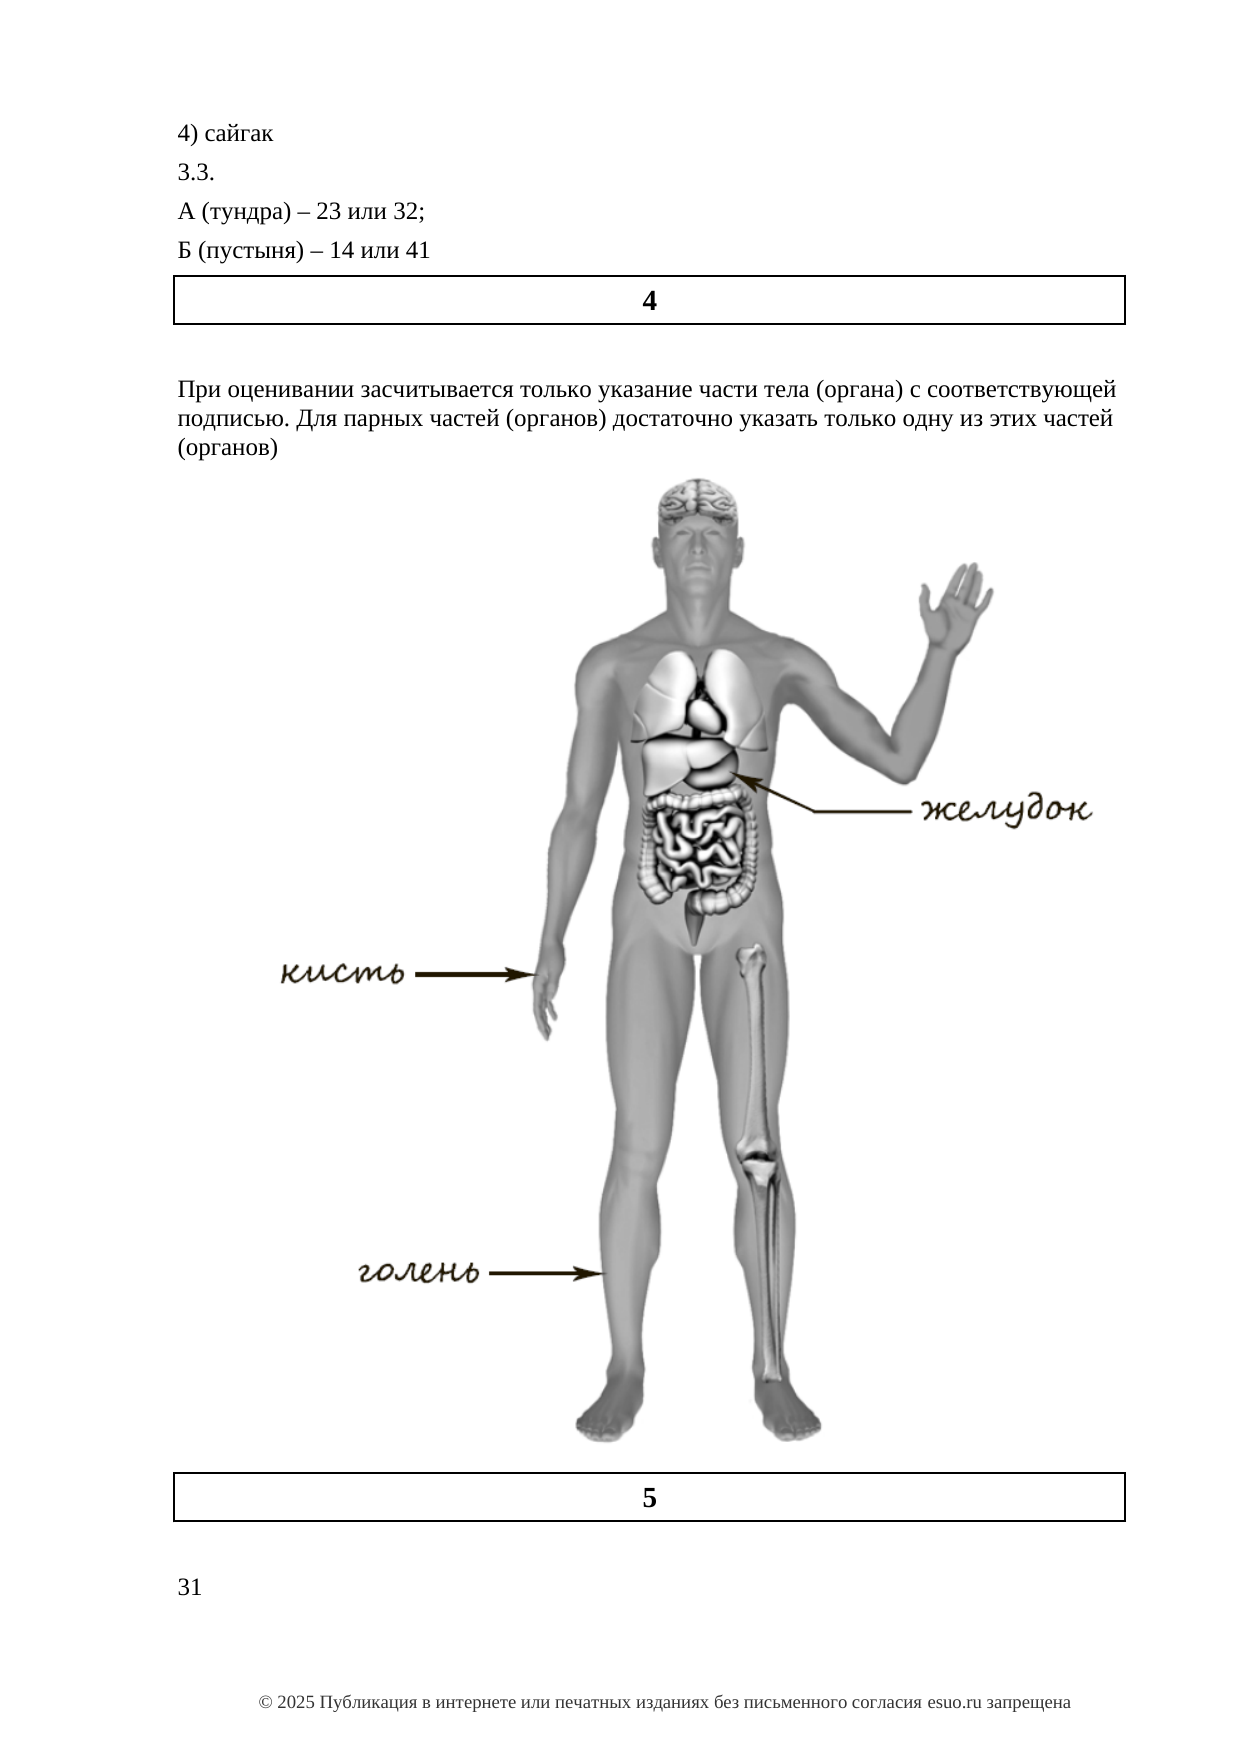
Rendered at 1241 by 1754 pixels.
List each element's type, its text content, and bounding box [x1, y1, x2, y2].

text При оценивании засчитывается только указание части тела (органа) с соответствующей подписью. Для парных частей (органов) достаточно указать только одну из этих частей (органов) [177, 374, 1122, 461]
text А (тундра) – 23 или 32; [177, 196, 1122, 225]
picture [196, 471, 1142, 1462]
text 3.3. [177, 157, 1122, 186]
text 4) сайгак [177, 118, 1122, 147]
text 31 [177, 1572, 1122, 1601]
text Б (пустыня) – 14 или 41 [177, 236, 1122, 264]
subtitle 5 [175, 1474, 1124, 1520]
subtitle 4 [175, 277, 1124, 323]
